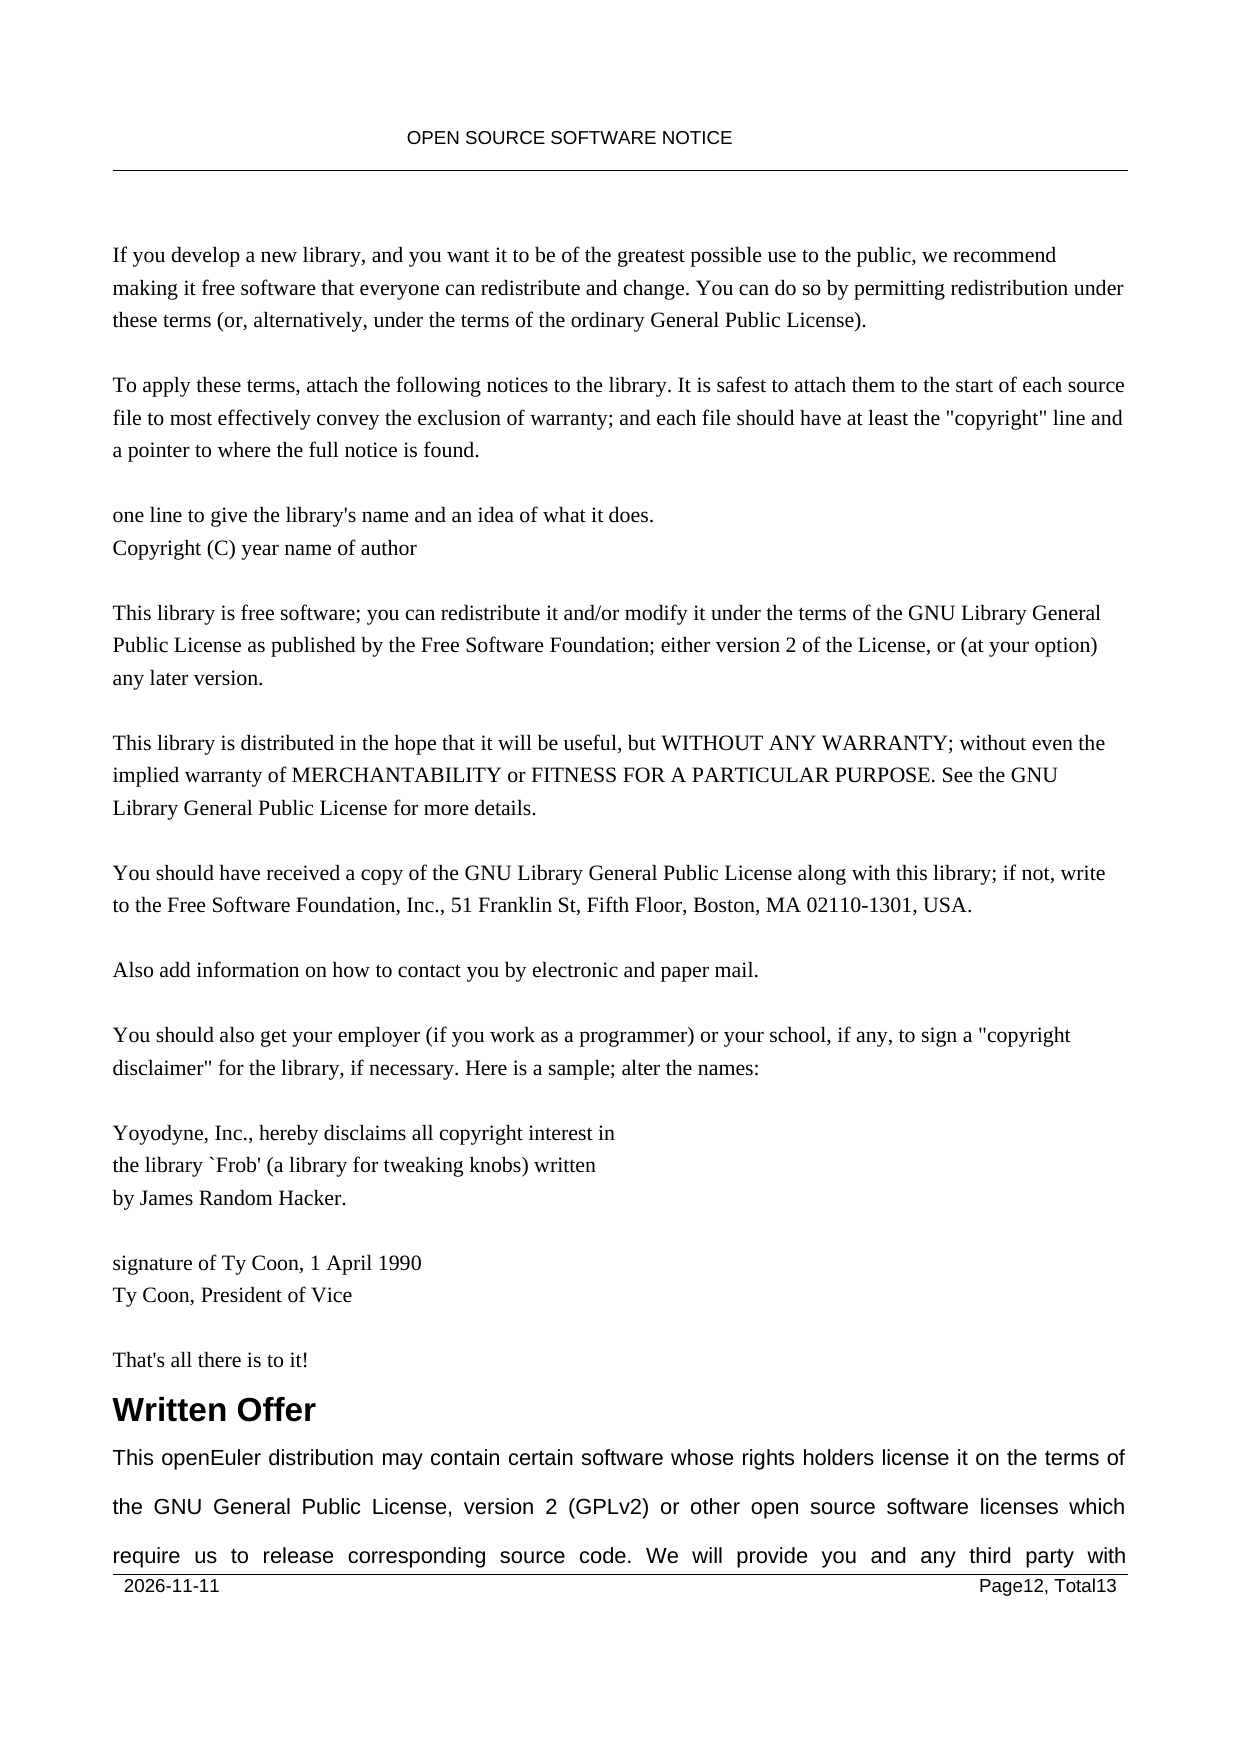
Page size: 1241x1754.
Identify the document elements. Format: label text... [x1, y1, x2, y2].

text Written Offer [112, 1376, 1128, 1441]
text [112, 206, 1128, 1376]
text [112, 1441, 1128, 1571]
